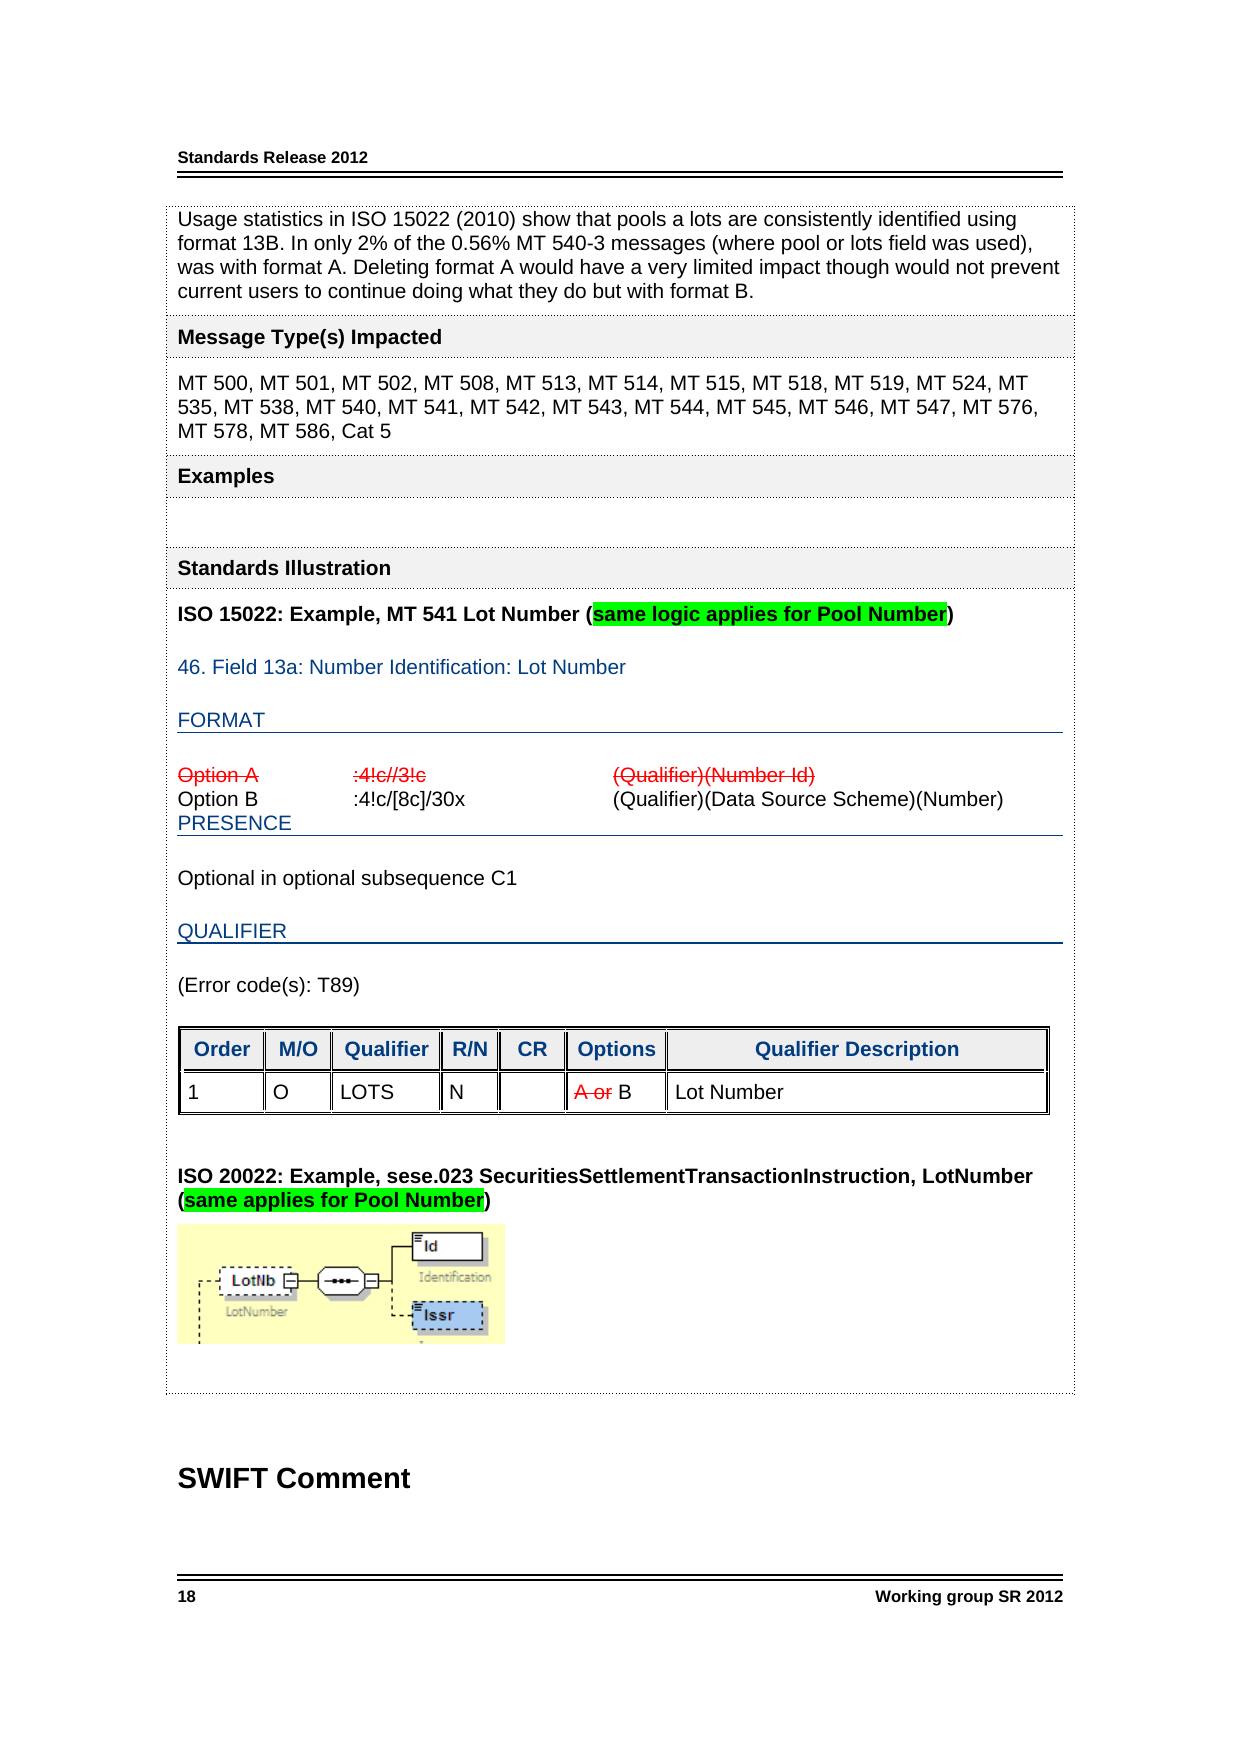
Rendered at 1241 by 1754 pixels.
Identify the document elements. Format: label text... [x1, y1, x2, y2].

picture [177, 1224, 505, 1344]
table_cell Examples [166, 455, 1074, 497]
table_cell ISO 15022: Example, MT 541 Lot Number (same logic applies for Pool Number) 46. Field 13a: Number Identification: Lot Number FORMAT PRESENCE Optional in optional subsequence C1 QUALIFIER (Error code(s): T89) ISO 20022: Example, sese.023 SecuritiesSettlementTransactionInstruction, LotNumber (same applies for Pool Number) [166, 588, 1074, 1393]
table_cell [166, 497, 1074, 547]
text SWIFT Comment [177, 1461, 1092, 1494]
table_cell Message Type(s) Impacted [166, 315, 1074, 357]
table_cell Standards Illustration [166, 547, 1074, 588]
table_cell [166, 206, 1074, 315]
table_cell MT 500, MT 501, MT 502, MT 508, MT 513, MT 514, MT 515, MT 518, MT 519, MT 524, MT 535, MT 538, MT 540, MT 541, MT 542, MT 543, MT 544, MT 545, MT 546, MT 547, MT 576, MT 578, MT 586, Cat 5 [166, 357, 1074, 455]
